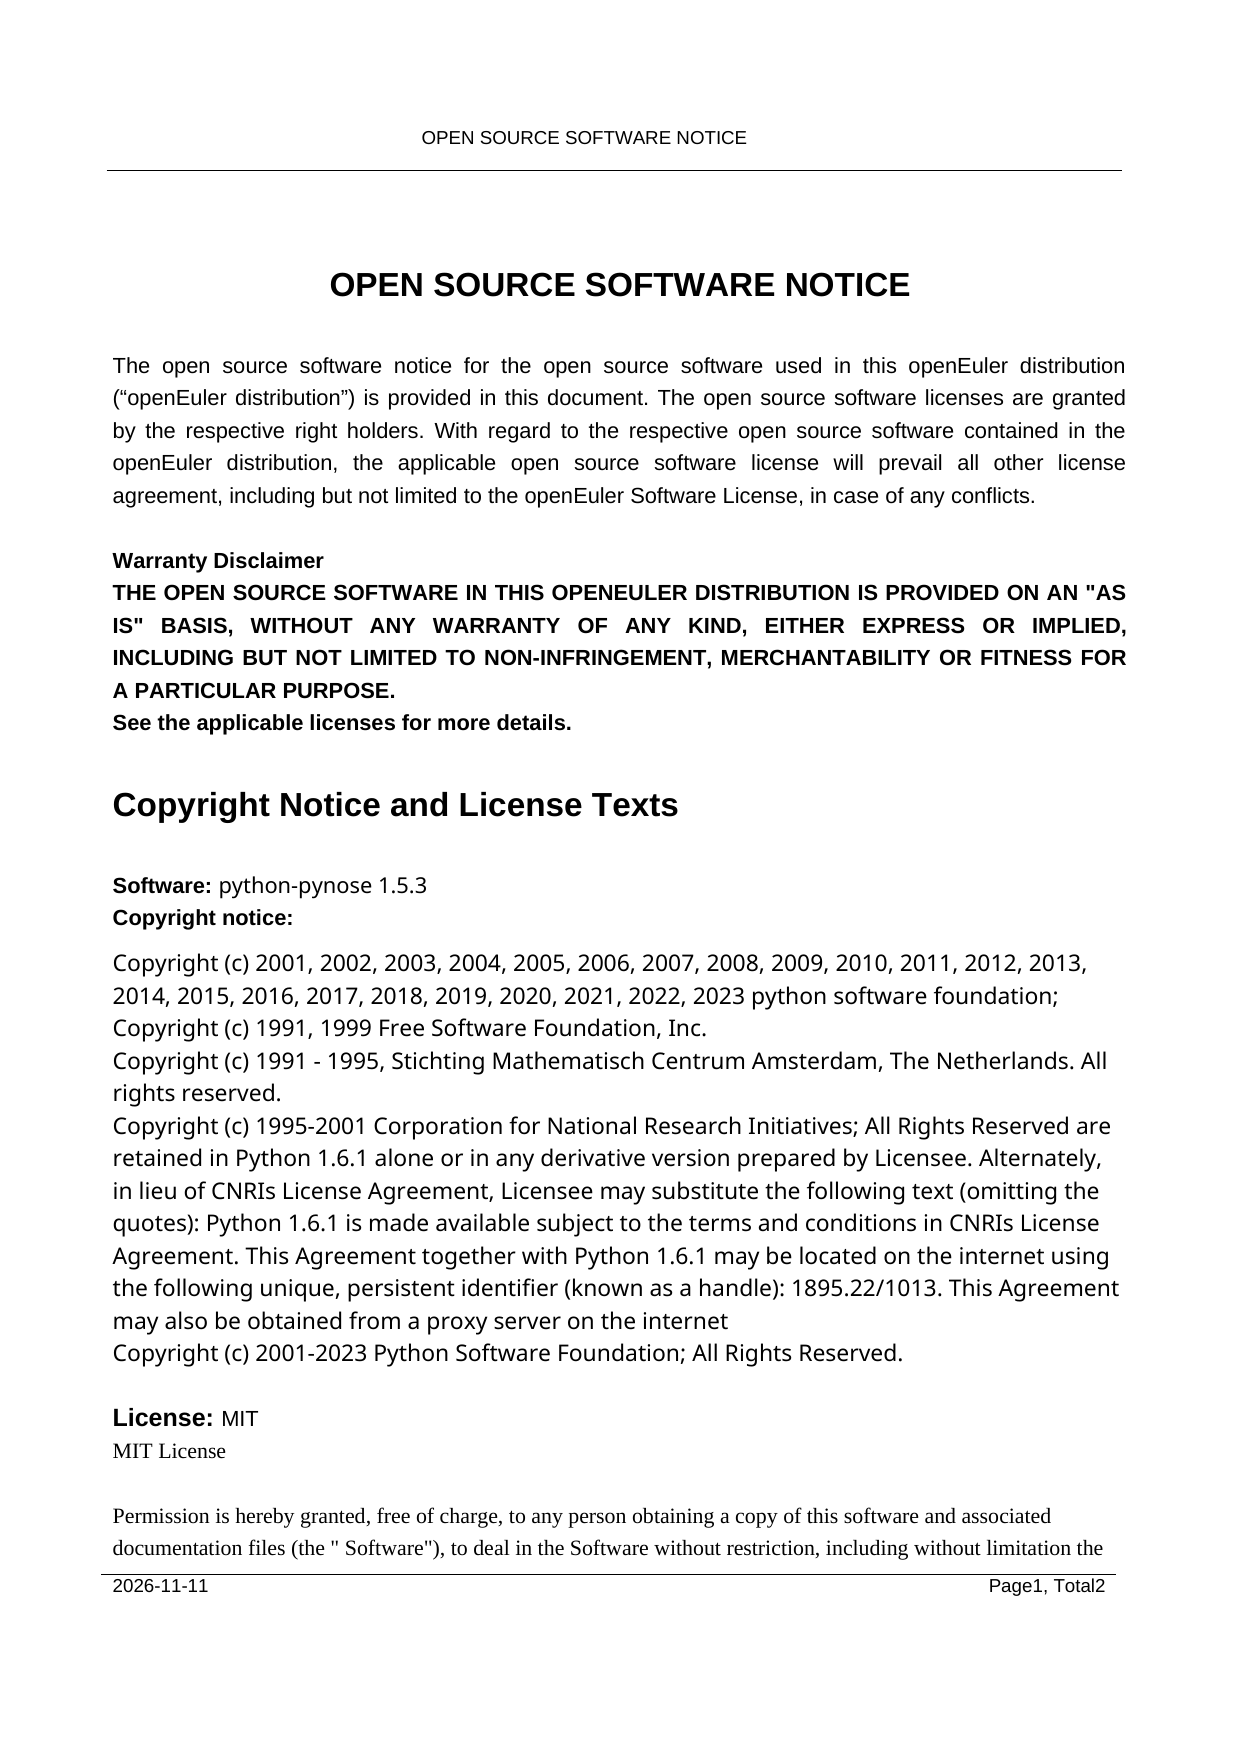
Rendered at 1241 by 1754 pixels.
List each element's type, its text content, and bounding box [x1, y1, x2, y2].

text Copyright notice: [112, 901, 1128, 934]
text Copyright Notice and License Texts [112, 771, 1128, 836]
text The open source software notice for the open source software used in this openEuler distribution (“openEuler distribution”) is provided in this document. The open source software licenses are granted by the respective right holders. With regard to the respective open source software contained in the openEuler distribution, the applicable open source software license will prevail all other license agreement, including but not limited to the openEuler Software License, in case of any conflicts. [112, 349, 1128, 511]
title Software: python-pynose 1.5.3 [112, 869, 1128, 901]
text Warranty Disclaimer [112, 544, 1128, 576]
text OPEN SOURCE SOFTWARE NOTICE [112, 251, 1128, 316]
text License: MIT [112, 1402, 1128, 1434]
text THE OPEN SOURCE SOFTWARE IN THIS OPENEULER DISTRIBUTION IS PROVIDED ON AN "AS IS" BASIS, WITHOUT ANY WARRANTY OF ANY KIND, EITHER EXPRESS OR IMPLIED, INCLUDING BUT NOT LIMITED TO NON-INFRINGEMENT, MERCHANTABILITY OR FITNESS FOR A PARTICULAR PURPOSE. See the applicable licenses for more details. [112, 576, 1128, 739]
text Copyright (c) 2001, 2002, 2003, 2004, 2005, 2006, 2007, 2008, 2009, 2010, 2011, 2012, 2013, 2014, 2015, 2016, 2017, 2018, 2019, 2020, 2021, 2022, 2023 python software foundation; Copyright (c) 1991, 1999 Free Software Foundation, Inc. Copyright (c) 1991 - 1995, Stichting Mathematisch Centrum Amsterdam, The Netherlands. All rights reserved. Copyright (c) 1995-2001 Corporation for National Research Initiatives; All Rights Reserved are retained in Python 1.6.1 alone or in any derivative version prepared by Licensee. Alternately, in lieu of CNRIs License Agreement, Licensee may substitute the following text (omitting the quotes): Python 1.6.1 is made available subject to the terms and conditions in CNRIs License Agreement. This Agreement together with Python 1.6.1 may be located on the internet using the following unique, persistent identifier (known as a handle): 1895.22/1013. This Agreement may also be obtained from a proxy server on the internet Copyright (c) 2001-2023 Python Software Foundation; All Rights Reserved. [112, 947, 1128, 1402]
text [112, 1434, 1128, 1564]
